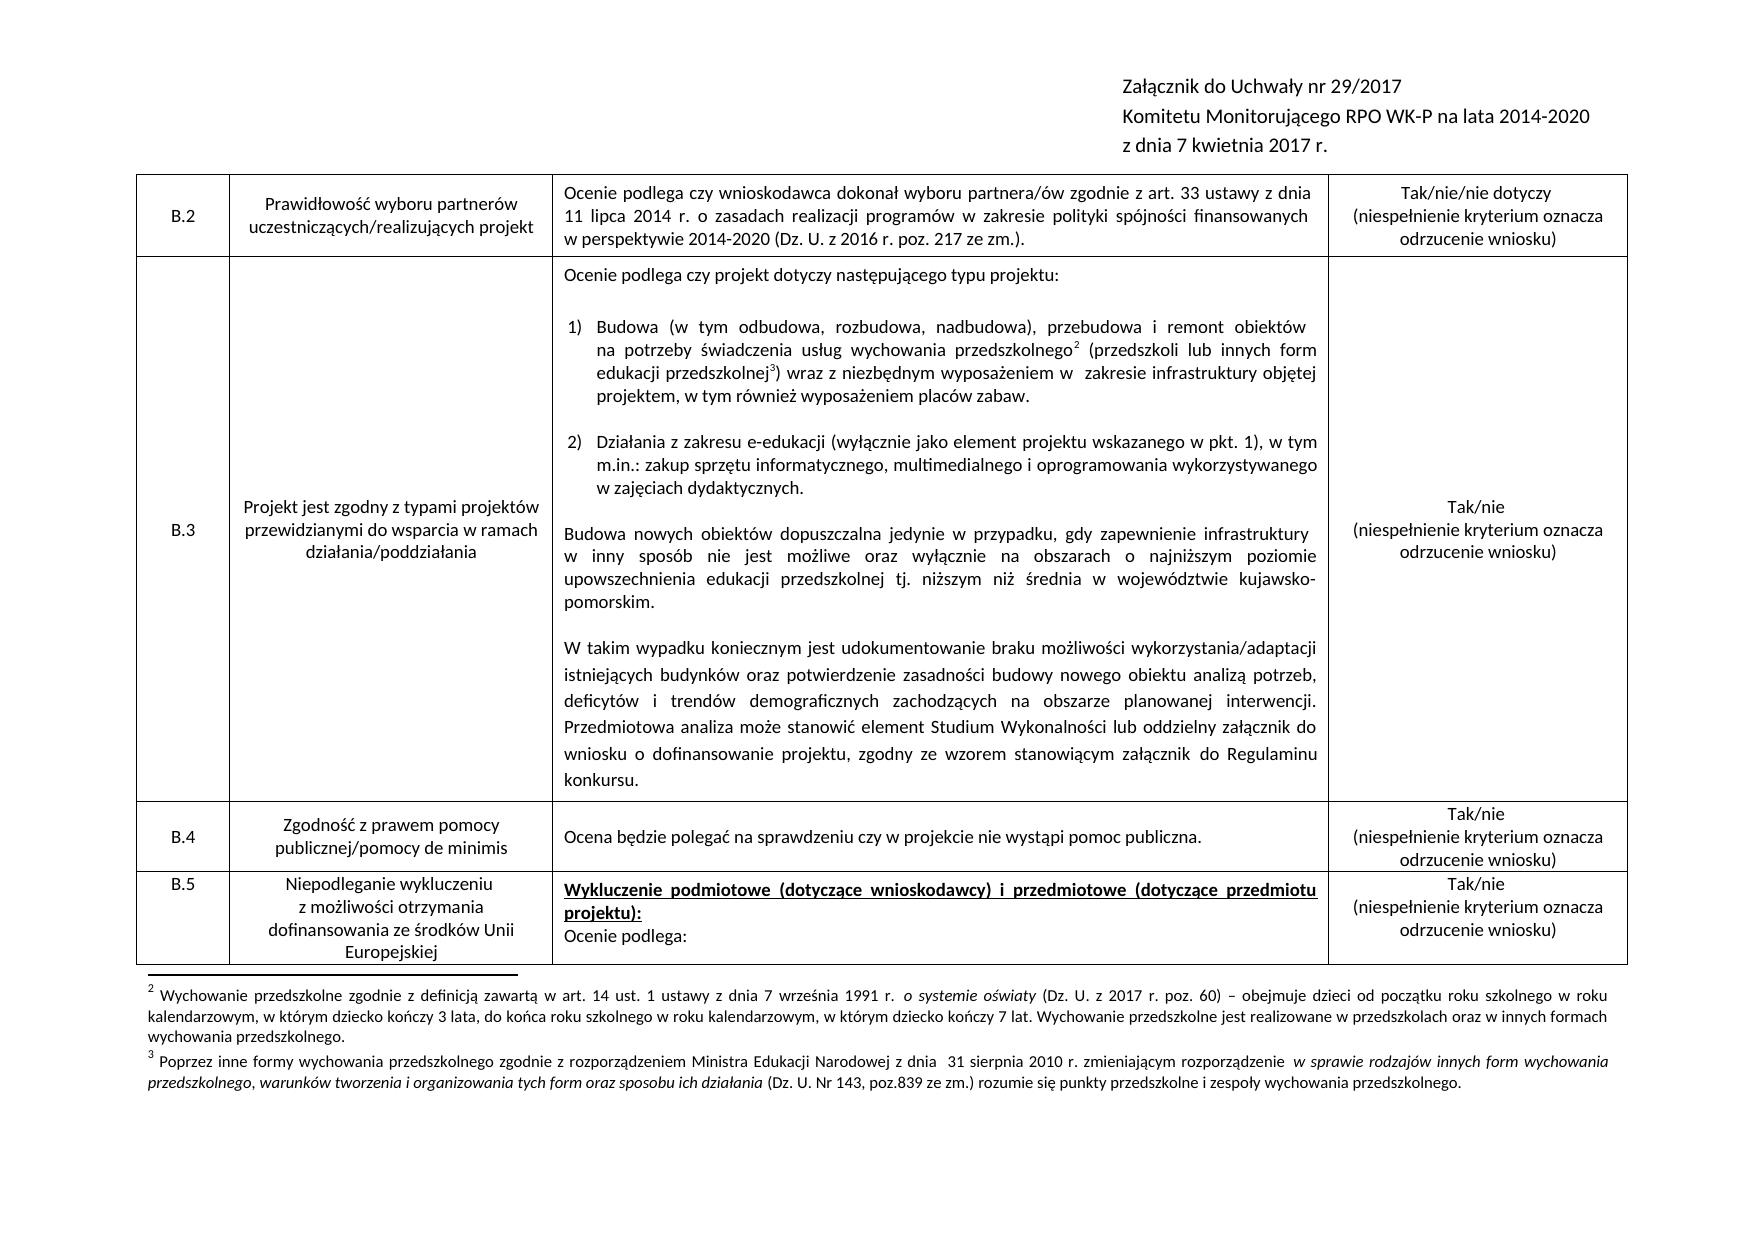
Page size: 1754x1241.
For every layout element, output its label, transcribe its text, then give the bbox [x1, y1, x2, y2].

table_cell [230, 872, 552, 964]
table_cell B.3 [137, 257, 229, 801]
table_cell Tak/nie (niespełnienie kryterium oznacza odrzucenie wniosku) [1329, 802, 1627, 871]
table_cell Tak/nie (niespełnienie kryterium oznacza odrzucenie wniosku) [1329, 257, 1627, 801]
table_cell Projekt jest zgodny z typami projektów przewidzianymi do wsparcia w ramach działania/poddziałania [230, 257, 552, 801]
table_cell Ocena będzie polegać na sprawdzeniu czy w projekcie nie wystąpi pomoc publiczna. [553, 802, 1328, 871]
table_cell Tak/nie/nie dotyczy (niespełnienie kryterium oznacza odrzucenie wniosku) [1329, 175, 1627, 256]
table_cell B.5 [137, 872, 229, 964]
table_cell B.2 [137, 175, 229, 256]
table_cell Ocenie podlega czy projekt dotyczy następującego typu projektu: Budowa (w tym odbudowa, rozbudowa, nadbudowa), przebudowa i remont obiektów na potrzeby świadczenia usług wychowania przedszkolnego (przedszkoli lub innych form edukacji przedszkolnej) wraz z niezbędnym wyposażeniem w zakresie infrastruktury objętej projektem, w tym również wyposażeniem placów zabaw. Działania z zakresu e-edukacji (wyłącznie jako element projektu wskazanego w pkt. 1), w tym m.in.: zakup sprzętu informatycznego, multimedialnego i oprogramowania wykorzystywanego w zajęciach dydaktycznych. Budowa nowych obiektów dopuszczalna jedynie w przypadku, gdy zapewnienie infrastruktury w inny sposób nie jest możliwe oraz wyłącznie na obszarach o najniższym poziomie upowszechnienia edukacji przedszkolnej tj. niższym niż średnia w województwie kujawsko-pomorskim. W takim wypadku koniecznym jest udokumentowanie braku możliwości wykorzystania/adaptacji istniejących budynków oraz potwierdzenie zasadności budowy nowego obiektu analizą potrzeb, deficytów i trendów demograficznych zachodzących na obszarze planowanej interwencji. Przedmiotowa analiza może stanowić element Studium Wykonalności lub oddzielny załącznik do wniosku o dofinansowanie projektu, zgodny ze wzorem stanowiącym załącznik do Regulaminu konkursu. [553, 257, 1328, 801]
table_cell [1329, 872, 1627, 964]
table_cell Ocenie podlega czy wnioskodawca dokonał wyboru partnera/ów zgodnie z art. 33 ustawy z dnia 11 lipca 2014 r. o zasadach realizacji programów w zakresie polityki spójności finansowanych w perspektywie 2014-2020 (Dz. U. z 2016 r. poz. 217 ze zm.). [553, 175, 1328, 256]
table_cell Zgodność z prawem pomocy publicznej/pomocy de minimis [230, 802, 552, 871]
table_cell B.4 [137, 802, 229, 871]
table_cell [553, 872, 1328, 964]
table_cell Prawidłowość wyboru partnerów uczestniczących/realizujących projekt [230, 175, 552, 256]
